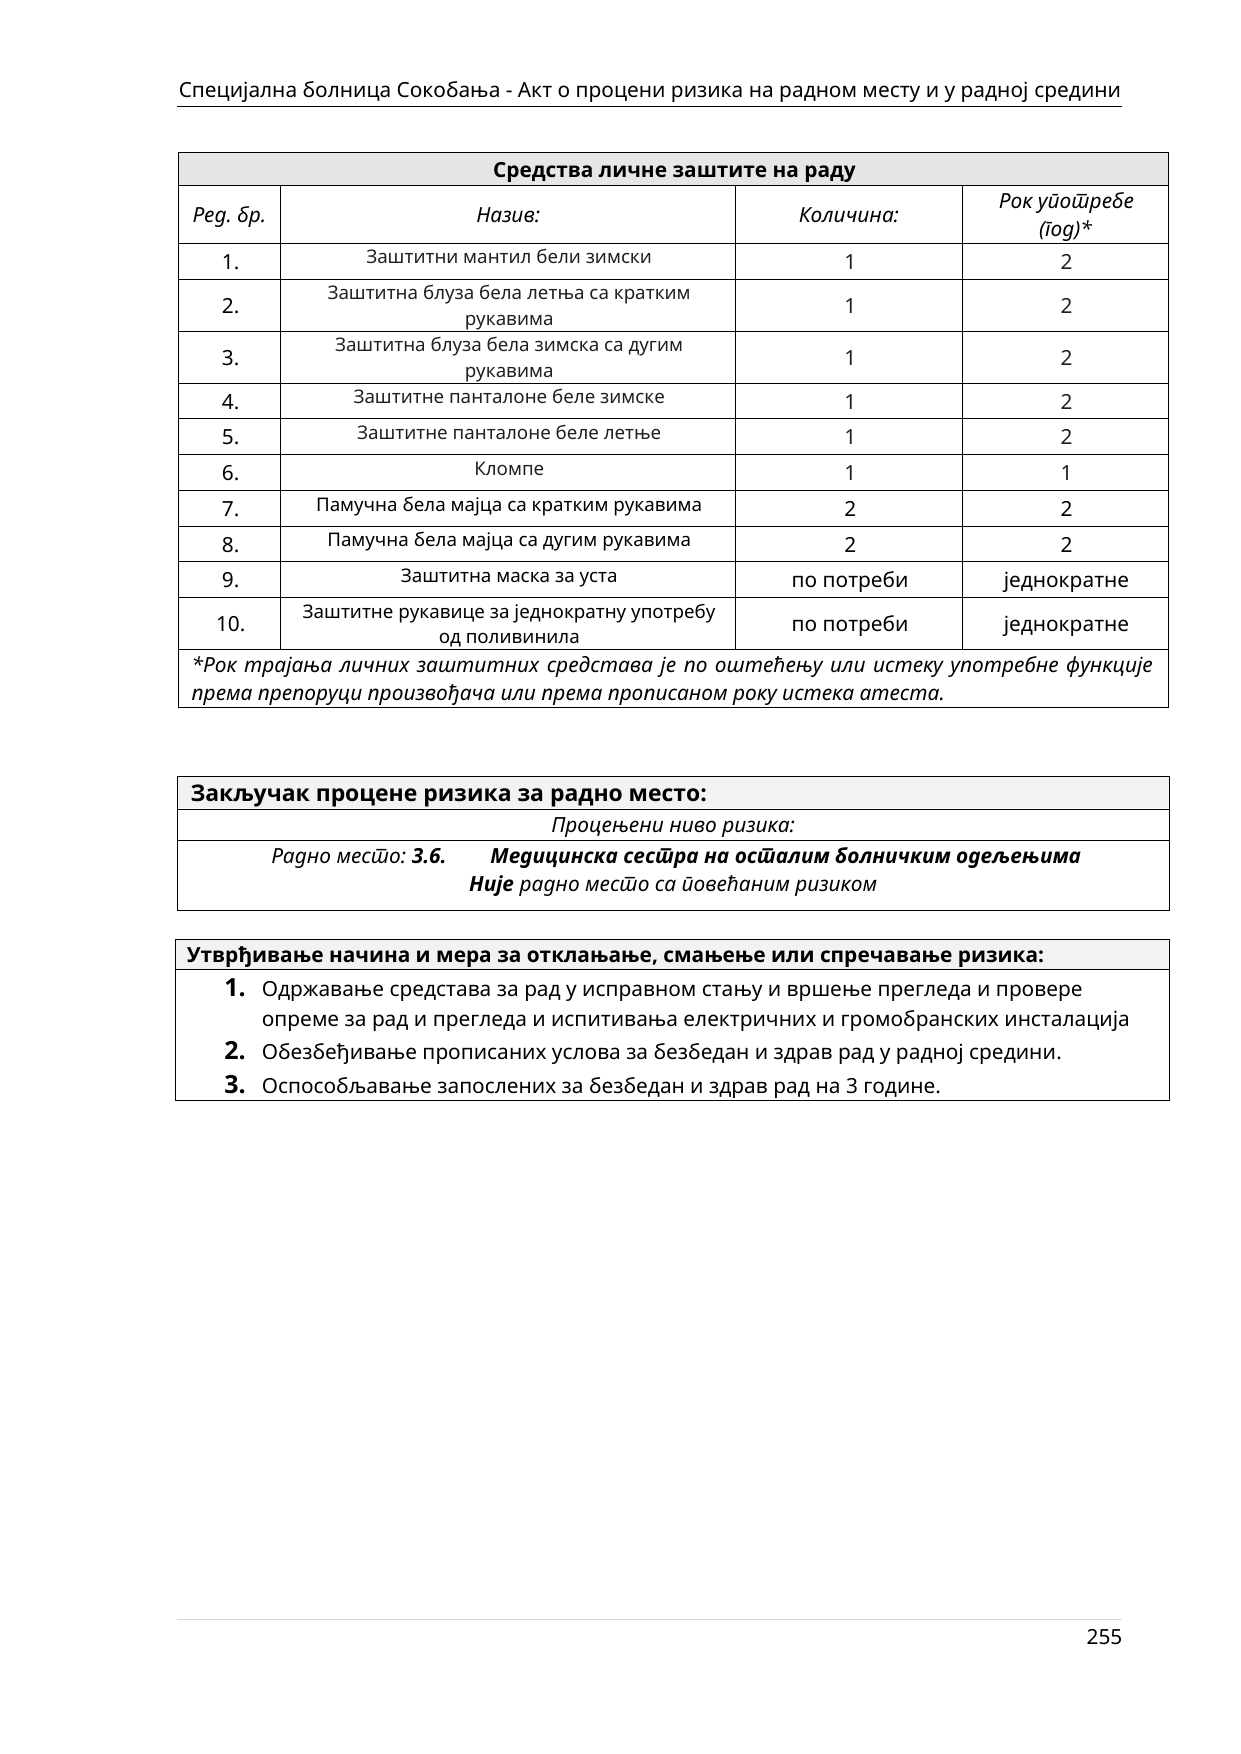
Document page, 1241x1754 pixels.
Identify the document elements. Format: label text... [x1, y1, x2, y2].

table_cell Процењени ниво ризика: [178, 810, 1169, 840]
table_cell Заштитна маска за уста [281, 562, 735, 597]
table_cell Одржавање средстава за рад у исправном стању и вршење прегледа и провере опреме за рад и прегледа и испитивања електричних и громобранских инсталација [176, 970, 1169, 1032]
table_cell Рок употребе (год)* [963, 186, 1168, 243]
table_cell по потреби [736, 562, 962, 597]
table_cell 2 [963, 332, 1168, 383]
table_cell 2 [963, 384, 1168, 418]
table_cell 6. [179, 455, 280, 490]
table_cell Памучна бела мајца са кратким рукавима [281, 491, 735, 526]
table_cell Памучна бела мајца са дугим рукавима [281, 527, 735, 561]
table_cell 4. [179, 384, 280, 418]
table_header Утврђивање начина и мера за отклањање, смањење или спречавање ризика: [176, 940, 1169, 969]
table_cell 5. [179, 419, 280, 454]
table_header Закључак процене ризика за радно место: [178, 777, 1169, 808]
table_cell 1 [736, 332, 962, 383]
table_cell једнократне [963, 598, 1168, 649]
table_cell по потреби [736, 598, 962, 649]
table_cell Оспособљавање запослених за безбедан и здрав рад на 3 године. [176, 1066, 1169, 1100]
table_cell 1 [736, 280, 962, 331]
table_cell Радно место: 3.6. Медицинска сестра на осталим болничким одељењима Није радно место са повећаним ризиком [178, 841, 1169, 910]
table_cell 10. [179, 598, 280, 649]
table_cell једнократне [963, 562, 1168, 597]
table_cell 1 [736, 384, 962, 418]
table_cell 1 [963, 455, 1168, 490]
table_cell 8. [179, 527, 280, 561]
table_cell 9. [179, 562, 280, 597]
table_cell Назив: [281, 186, 735, 243]
table_cell Заштитне панталоне беле зимске [281, 384, 735, 418]
table_cell Заштитне рукавице за једнократну употребу од поливинила [281, 598, 735, 649]
table_cell 2 [736, 491, 962, 526]
table_cell 2 [963, 419, 1168, 454]
table_cell 1 [736, 419, 962, 454]
table_cell Обезбеђивање прописаних услова за безбедан и здрав рад у радној средини. [176, 1032, 1169, 1066]
table_cell Кломпе [281, 455, 735, 490]
table_cell 3. [179, 332, 280, 383]
table_header Средства личне заштите на раду [179, 153, 1168, 185]
table_cell 7. [179, 491, 280, 526]
table_cell 2 [736, 527, 962, 561]
table_cell 2. [179, 280, 280, 331]
table_cell 2 [963, 491, 1168, 526]
table_cell 2 [963, 244, 1168, 278]
table_cell 2 [963, 527, 1168, 561]
table_cell 1 [736, 455, 962, 490]
table_cell Заштитни мантил бели зимски [281, 244, 735, 278]
table_cell Заштитна блуза бела летња са кратким рукавима [281, 280, 735, 331]
table_cell Ред. бр. [179, 186, 280, 243]
table_cell 1. [179, 244, 280, 278]
table_cell *Рок трајања личних заштитних средстава је по оштећењу или истеку употребне функције према препоруци произвођача или према прописаном року истека атеста. [179, 650, 1168, 707]
table_cell 2 [963, 280, 1168, 331]
table_cell Количина: [736, 186, 962, 243]
table_cell Заштитна блуза бела зимска са дугим рукавима [281, 332, 735, 383]
table_cell 1 [736, 244, 962, 278]
table_cell Заштитне панталоне беле летње [281, 419, 735, 454]
